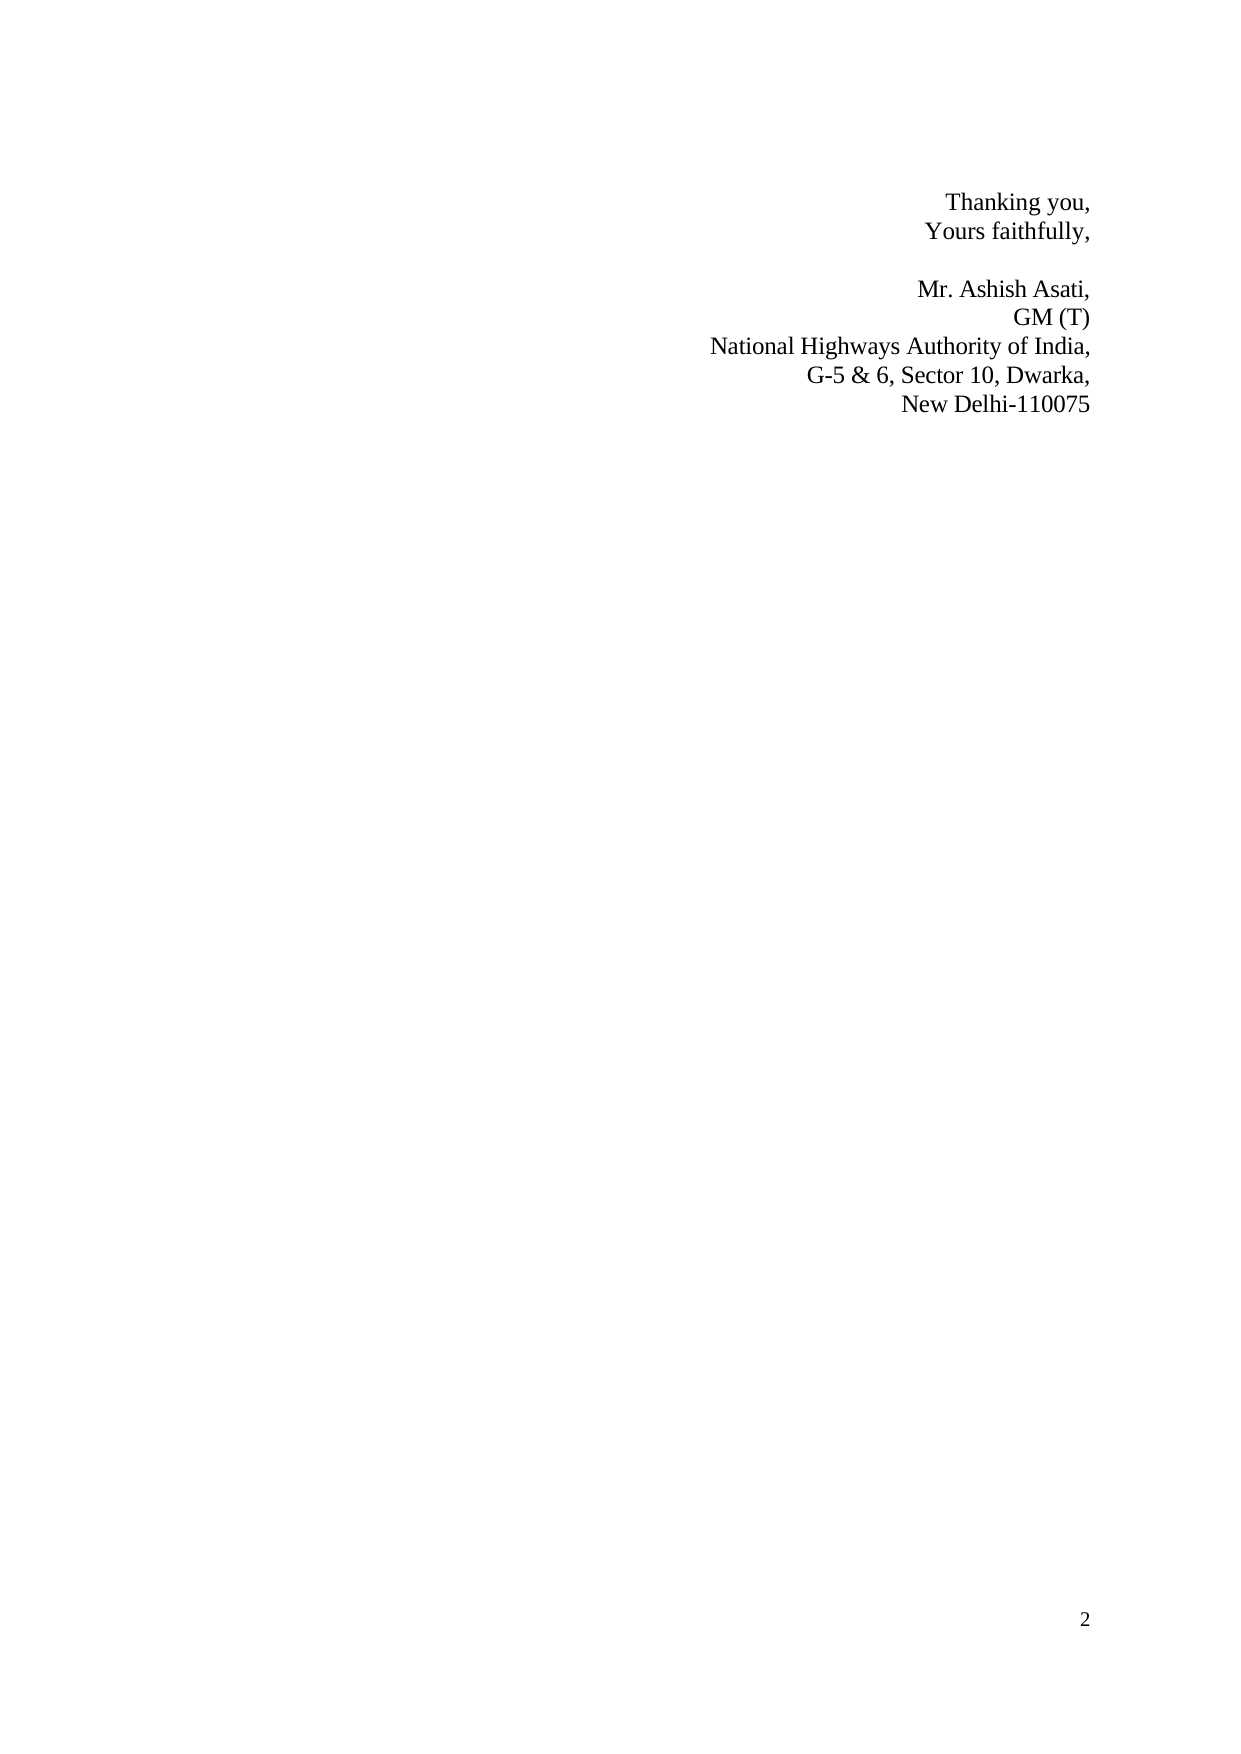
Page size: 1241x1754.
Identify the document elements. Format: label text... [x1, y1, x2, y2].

text Mr. Ashish Asati, [187, 274, 1090, 302]
text G-5 & 6, Sector 10, Dwarka, [187, 360, 1090, 389]
text Thanking you, [187, 187, 1090, 216]
text New Delhi-110075 [187, 389, 1090, 417]
text GM (T) [187, 302, 1090, 331]
text National Highways Authority of India, [187, 331, 1090, 360]
text Yours faithfully, [187, 216, 1090, 245]
